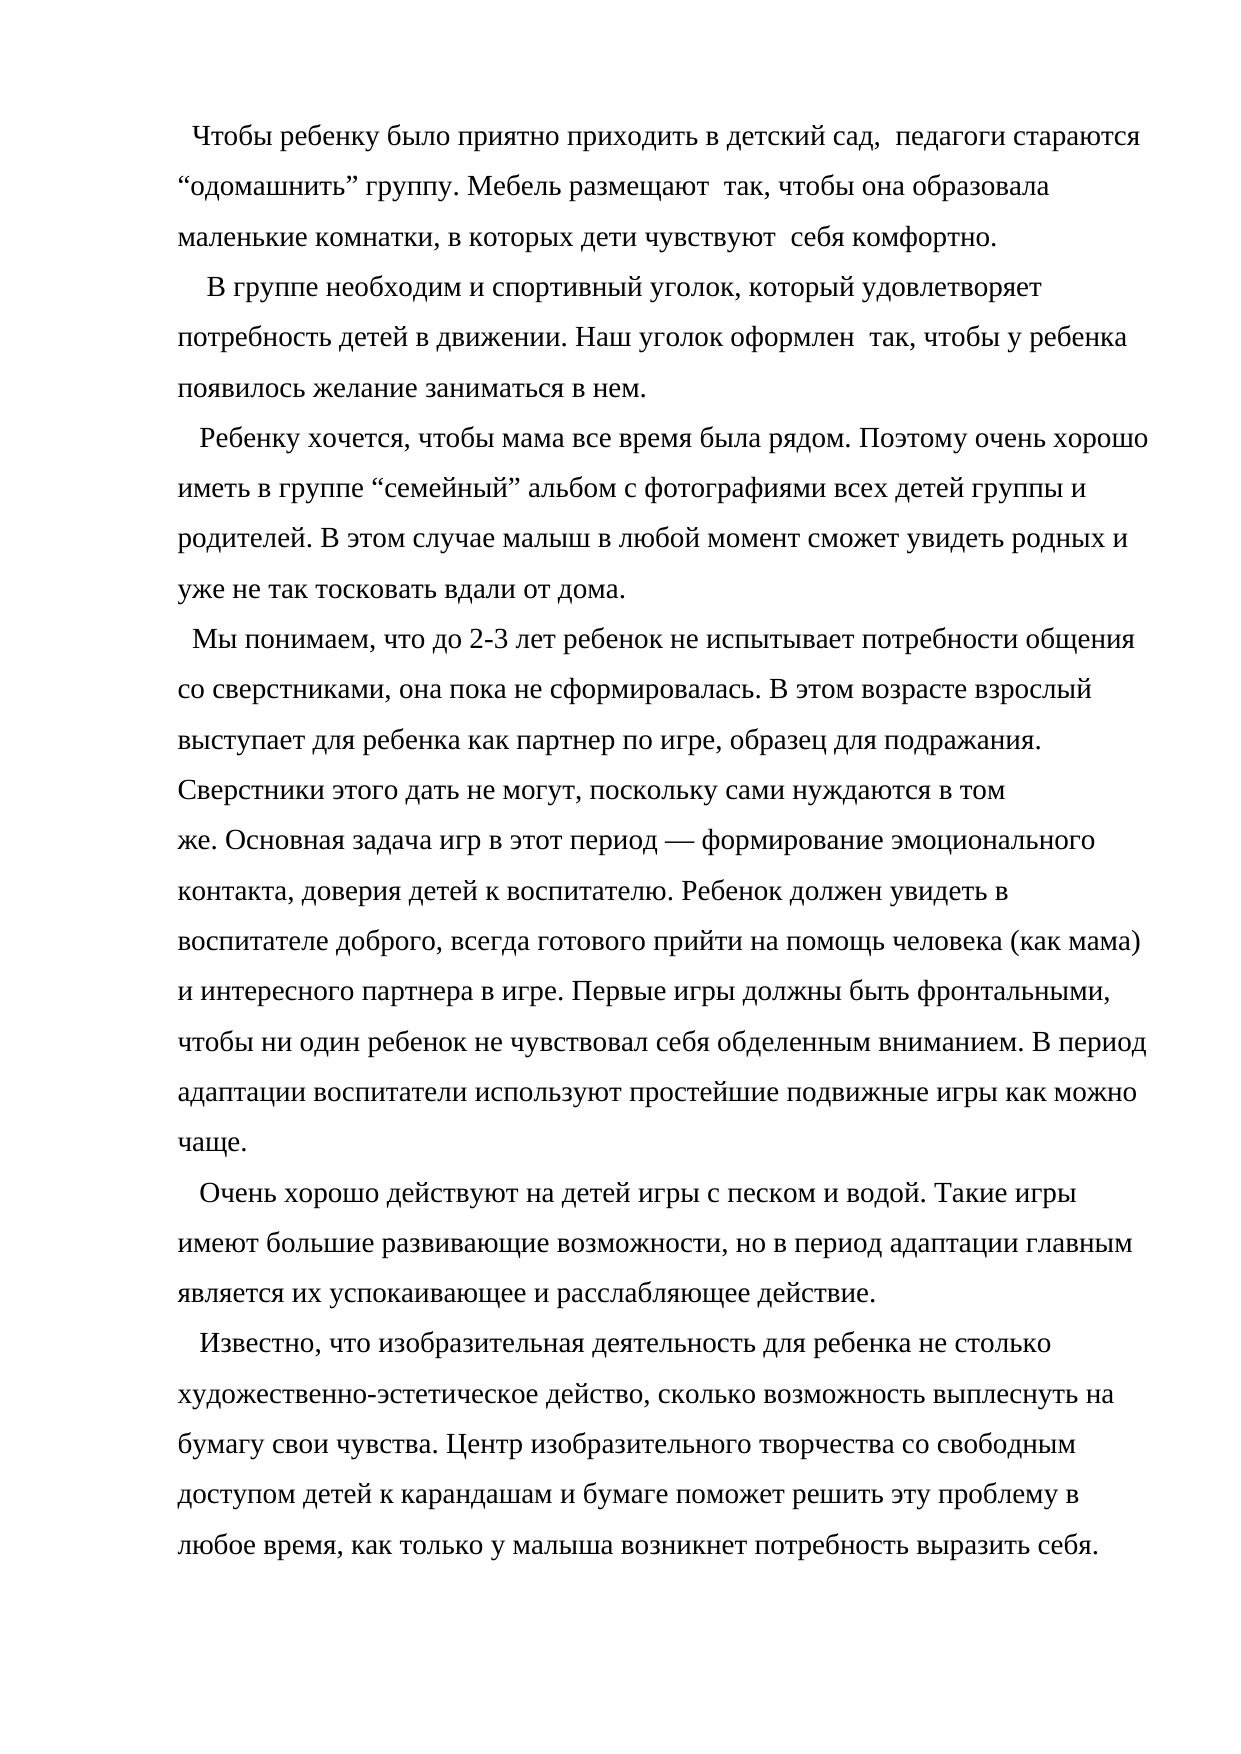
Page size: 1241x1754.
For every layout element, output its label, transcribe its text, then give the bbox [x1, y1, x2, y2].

text Ребенку хочется, чтобы мама все время была рядом. Поэтому очень хорошо иметь в группе “семейный” альбом с фотографиями всех детей группы и родителей. В этом случае малыш в любой момент сможет увидеть родных и уже не так тосковать вдали от дома. [177, 420, 1152, 604]
text Чтобы ребенку было приятно приходить в детский сад, педагоги стараются “одомашнить” группу. Мебель размещают так, чтобы она образовала маленькие комнатки, в которых дети чувствуют себя комфортно. [177, 118, 1152, 252]
text Очень хорошо действуют на детей игры с песком и водой. Такие игры имеют большие развивающие возможности, но в период адаптации главным является их успокаивающее и расслабляющее действие. [177, 1175, 1152, 1309]
text В группе необходим и спортивный уголок, который удовлетворяет потребность детей в движении. Наш уголок оформлен так, чтобы у ребенка появилось желание заниматься в нем. [177, 269, 1152, 403]
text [177, 1326, 1152, 1560]
text Мы понимаем, что до 2-3 лет ребенок не испытывает потребности общения со сверстниками, она пока не сформировалась. В этом возрасте взрослый выступает для ребенка как партнер по игре, образец для подражания. Сверстники этого дать не могут, поскольку сами нуждаются в том же. Основная задача игр в этот период — формирование эмоционального контакта, доверия детей к воспитателю. Ребенок должен увидеть в воспитателе доброго, всегда готового прийти на помощь человека (как мама) и интересного партнера в игре. Первые игры должны быть фронтальными, чтобы ни один ребенок не чувствовал себя обделенным вниманием. В период адаптации воспитатели используют простейшие подвижные игры как можно чаще. [177, 621, 1152, 1158]
